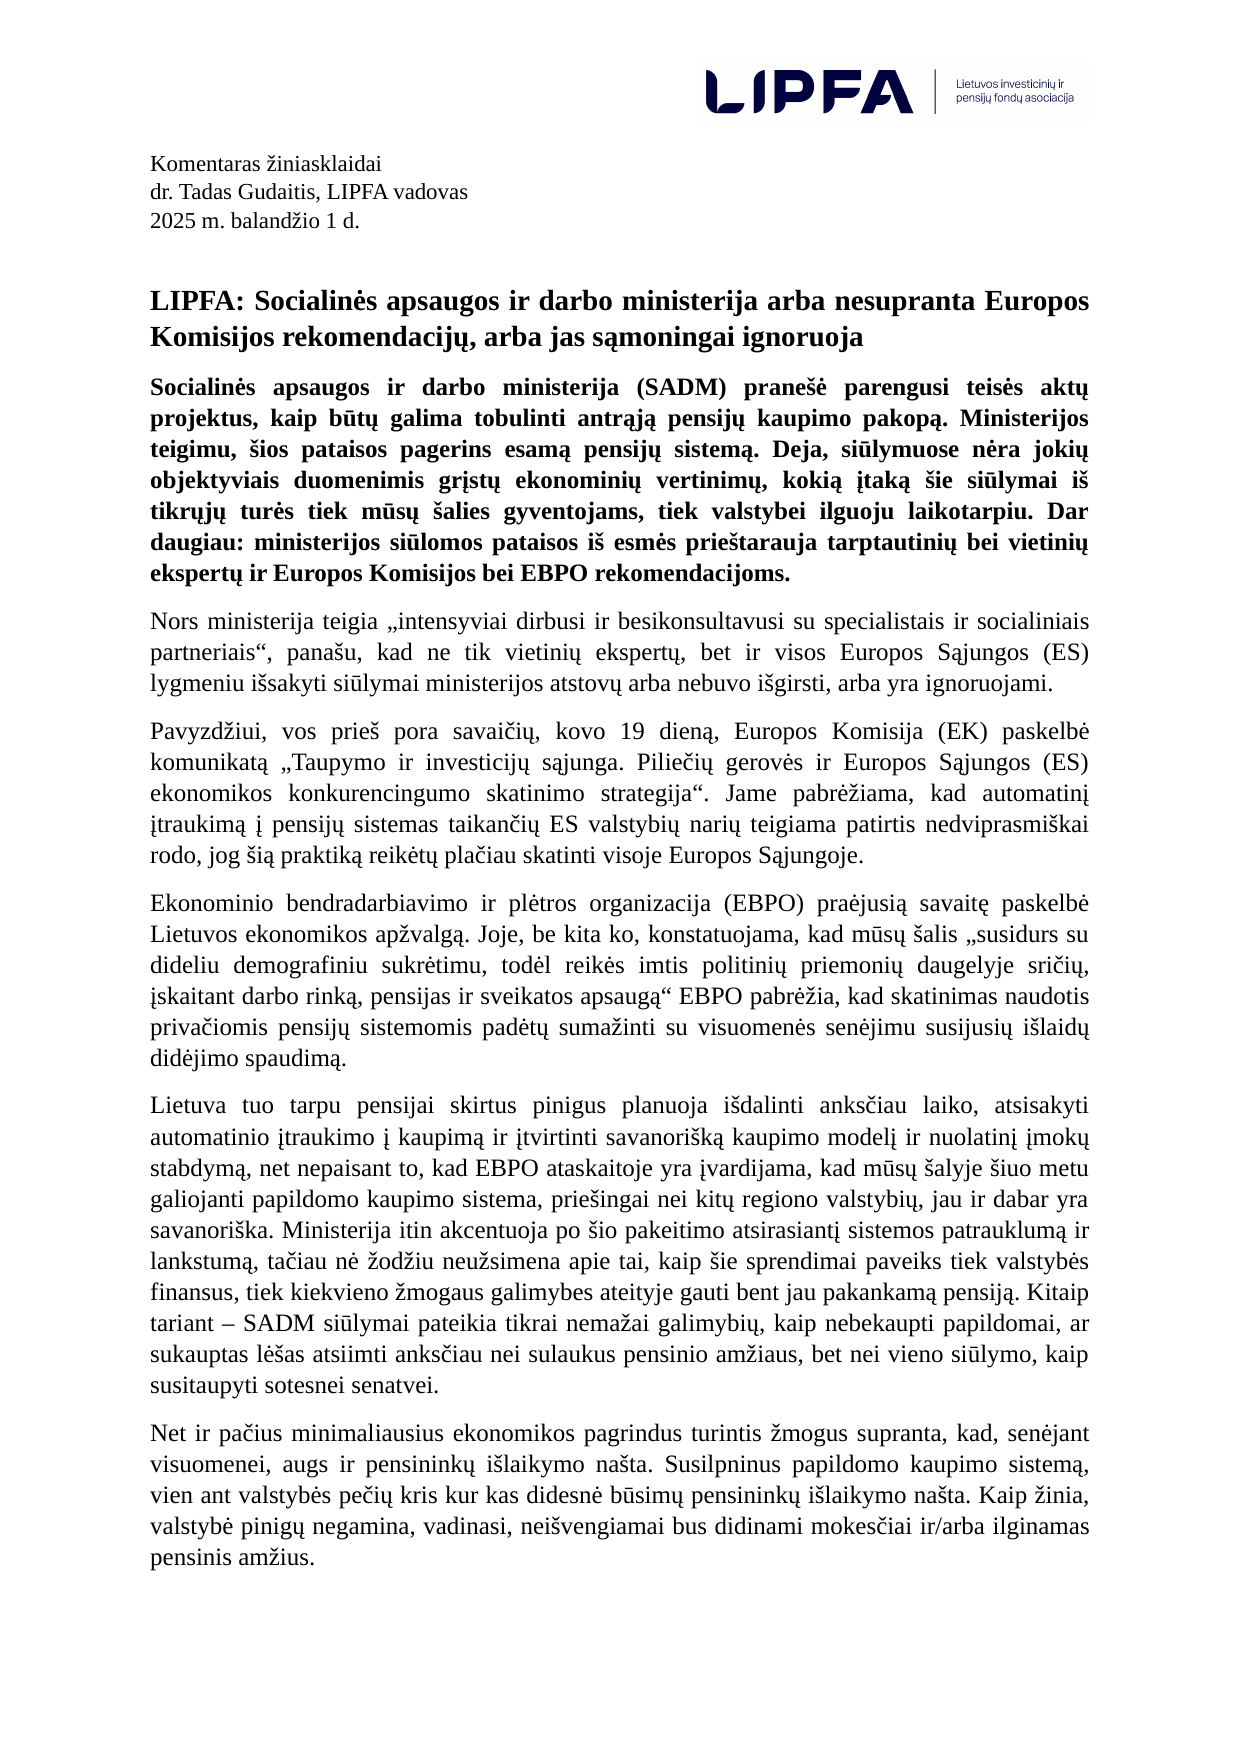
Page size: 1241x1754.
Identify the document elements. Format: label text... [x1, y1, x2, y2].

text Komentaras žiniasklaidai [150, 150, 1090, 176]
text Net ir pačius minimaliausius ekonomikos pagrindus turintis žmogus supranta, kad, senėjant visuomenei, augs ir pensininkų išlaikymo našta. Susilpninus papildomo kaupimo sistemą, vien ant valstybės pečių kris kur kas didesnė būsimų pensininkų išlaikymo našta. Kaip žinia, valstybė pinigų negamina, vadinasi, neišvengiamai bus didinami mokesčiai ir/arba ilginamas pensinis amžius. [150, 1418, 1090, 1571]
text dr. Tadas Gudaitis, LIPFA vadovas [150, 178, 1090, 205]
text Socialinės apsaugos ir darbo ministerija (SADM) pranešė parengusi teisės aktų projektus, kaip būtų galima tobulinti antrąją pensijų kaupimo pakopą. Ministerijos teigimu, šios pataisos pagerins esamą pensijų sistemą. Deja, siūlymuose nėra jokių objektyviais duomenimis grįstų ekonominių vertinimų, kokią įtaką šie siūlymai iš tikrųjų turės tiek mūsų šalies gyventojams, tiek valstybei ilguoju laikotarpiu. Dar daugiau: ministerijos siūlomos pataisos iš esmės prieštarauja tarptautinių bei vietinių ekspertų ir Europos Komisijos bei EBPO rekomendacijoms. [150, 372, 1090, 587]
text Nors ministerija teigia „intensyviai dirbusi ir besikonsultavusi su specialistais ir socialiniais partneriais“, panašu, kad ne tik vietinių ekspertų, bet ir visos Europos Sąjungos (ES) lygmeniu išsakyti siūlymai ministerijos atstovų arba nebuvo išgirsti, arba yra ignoruojami. [150, 606, 1090, 697]
text Ekonominio bendradarbiavimo ir plėtros organizacija (EBPO) praėjusią savaitę paskelbė Lietuvos ekonomikos apžvalgą. Joje, be kita ko, konstatuojama, kad mūsų šalis „susidurs su dideliu demografiniu sukrėtimu, todėl reikės imtis politinių priemonių daugelyje sričių, įskaitant darbo rinką, pensijas ir sveikatos apsaugą“ EBPO pabrėžia, kad skatinimas naudotis privačiomis pensijų sistemomis padėtų sumažinti su visuomenės senėjimu susijusių išlaidų didėjimo spaudimą. [150, 888, 1090, 1072]
text 2025 m. balandžio 1 d. [150, 207, 1090, 233]
text Lietuva tuo tarpu pensijai skirtus pinigus planuoja išdalinti anksčiau laiko, atsisakyti automatinio įtraukimo į kaupimą ir įtvirtinti savanorišką kaupimo modelį ir nuolatinį įmokų stabdymą, net nepaisant to, kad EBPO ataskaitoje yra įvardijama, kad mūsų šalyje šiuo metu galiojanti papildomo kaupimo sistema, priešingai nei kitų regiono valstybių, jau ir dabar yra savanoriška. Ministerija itin akcentuoja po šio pakeitimo atsirasiantį sistemos patrauklumą ir lankstumą, tačiau nė žodžiu neužsimena apie tai, kaip šie sprendimai paveiks tiek valstybės finansus, tiek kiekvieno žmogaus galimybes ateityje gauti bent jau pakankamą pensiją. Kitaip tariant – SADM siūlymai pateikia tikrai nemažai galimybių, kaip nebekaupti papildomai, ar sukauptas lėšas atsiimti anksčiau nei sulaukus pensinio amžiaus, bet nei vieno siūlymo, kaip susitaupyti sotesnei senatvei. [150, 1091, 1090, 1399]
text Pavyzdžiui, vos prieš pora savaičių, kovo 19 dieną, Europos Komisija (EK) paskelbė komunikatą „Taupymo ir investicijų sąjunga. Piliečių gerovės ir Europos Sąjungos (ES) ekonomikos konkurencingumo skatinimo strategija“. Jame pabrėžiama, kad automatinį įtraukimą į pensijų sistemas taikančių ES valstybių narių teigiama patirtis nedviprasmiškai rodo, jog šią praktiką reikėtų plačiau skatinti visoje Europos Sąjungoje. [150, 716, 1090, 869]
picture [697, 59, 1091, 123]
text LIPFA: Socialinės apsaugos ir darbo ministerija arba nesupranta Europos Komisijos rekomendacijų, arba jas sąmoningai ignoruoja [150, 283, 1090, 353]
